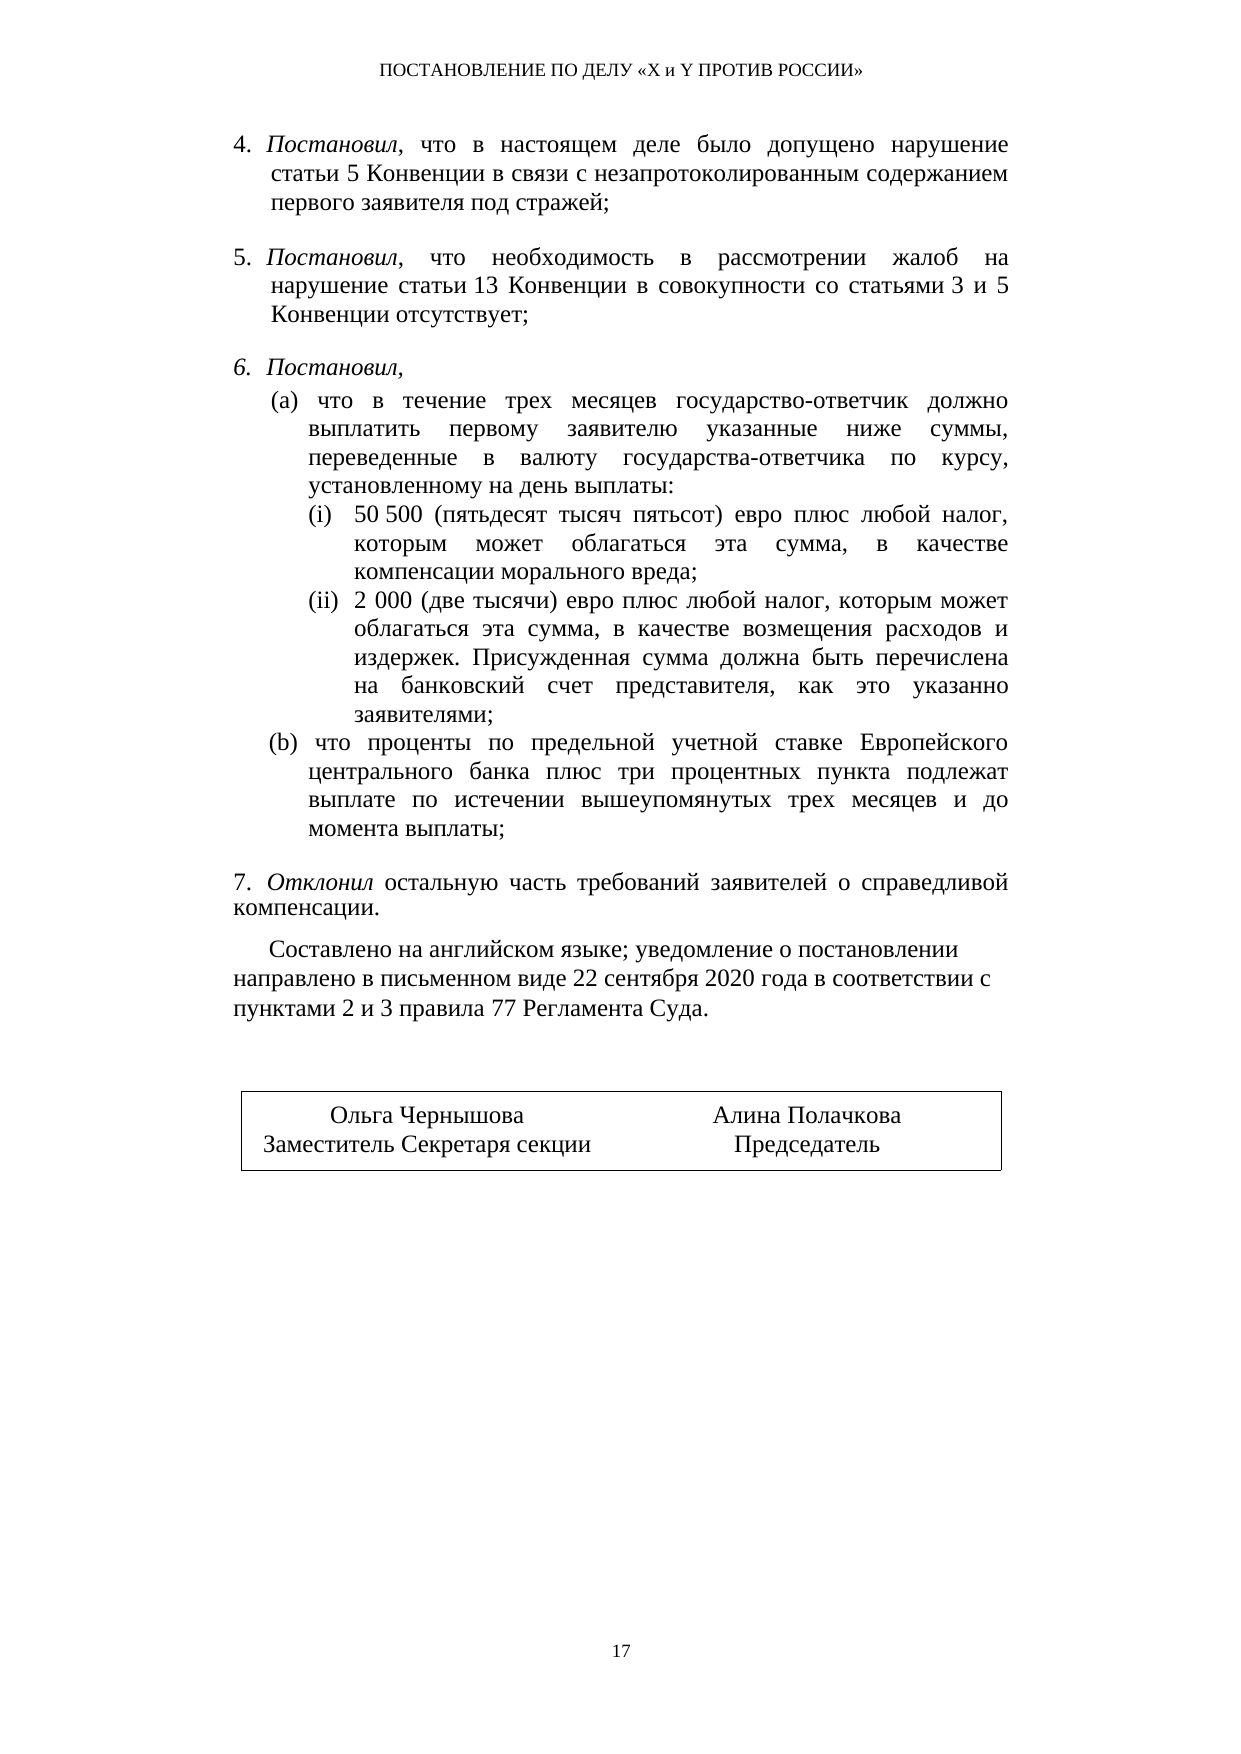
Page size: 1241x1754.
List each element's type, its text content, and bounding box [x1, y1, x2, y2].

text 7. Отклонил остальную часть требований заявителей о справедливой компенсации. [233, 870, 1009, 920]
text (ii) 2 000 (две тысячи) евро плюс любой налог, которым может облагаться эта сумма, в качестве возмещения расходов и издержек. Присужденная сумма должна быть перечислена на банковский счет представителя, как это указанно заявителями; [308, 585, 1009, 728]
table_header Ольга Чернышова Заместитель Секретаря секции [242, 1100, 613, 1158]
text 4. Постановил, что в настоящем деле было допущено нарушение статьи 5 Конвенции в связи с незапротоколированным содержанием первого заявителя под стражей; [233, 130, 1009, 217]
text (b) что проценты по предельной учетной ставке Европейского центрального банка плюс три процентных пункта подлежат выплате по истечении вышеупомянутых трех месяцев и до момента выплаты; [268, 728, 1009, 842]
text 6. Постановил, [233, 356, 1009, 381]
text (i) 50 500 (пятьдесят тысяч пятьсот) евро плюс любой налог, которым может облагаться эта сумма, в качестве компенсации морального вреда; [308, 499, 1009, 585]
table_header Алина Полачкова Председатель [613, 1100, 1001, 1158]
text (a) что в течение трех месяцев государство-ответчик должно выплатить первому заявителю указанные ниже суммы, переведенные в валюту государства-ответчика по курсу, установленному на день выплаты: [271, 385, 1009, 499]
text 5. Постановил, что необходимость в рассмотрении жалоб на нарушение статьи 13 Конвенции в совокупности со статьями 3 и 5 Конвенции отсутствует; [233, 242, 1009, 328]
text Составлено на английском языке; уведомление о постановлении направлено в письменном виде 22 сентября 2020 года в соответствии с пунктами 2 и 3 правила 77 Регламента Суда. [233, 934, 1009, 1022]
